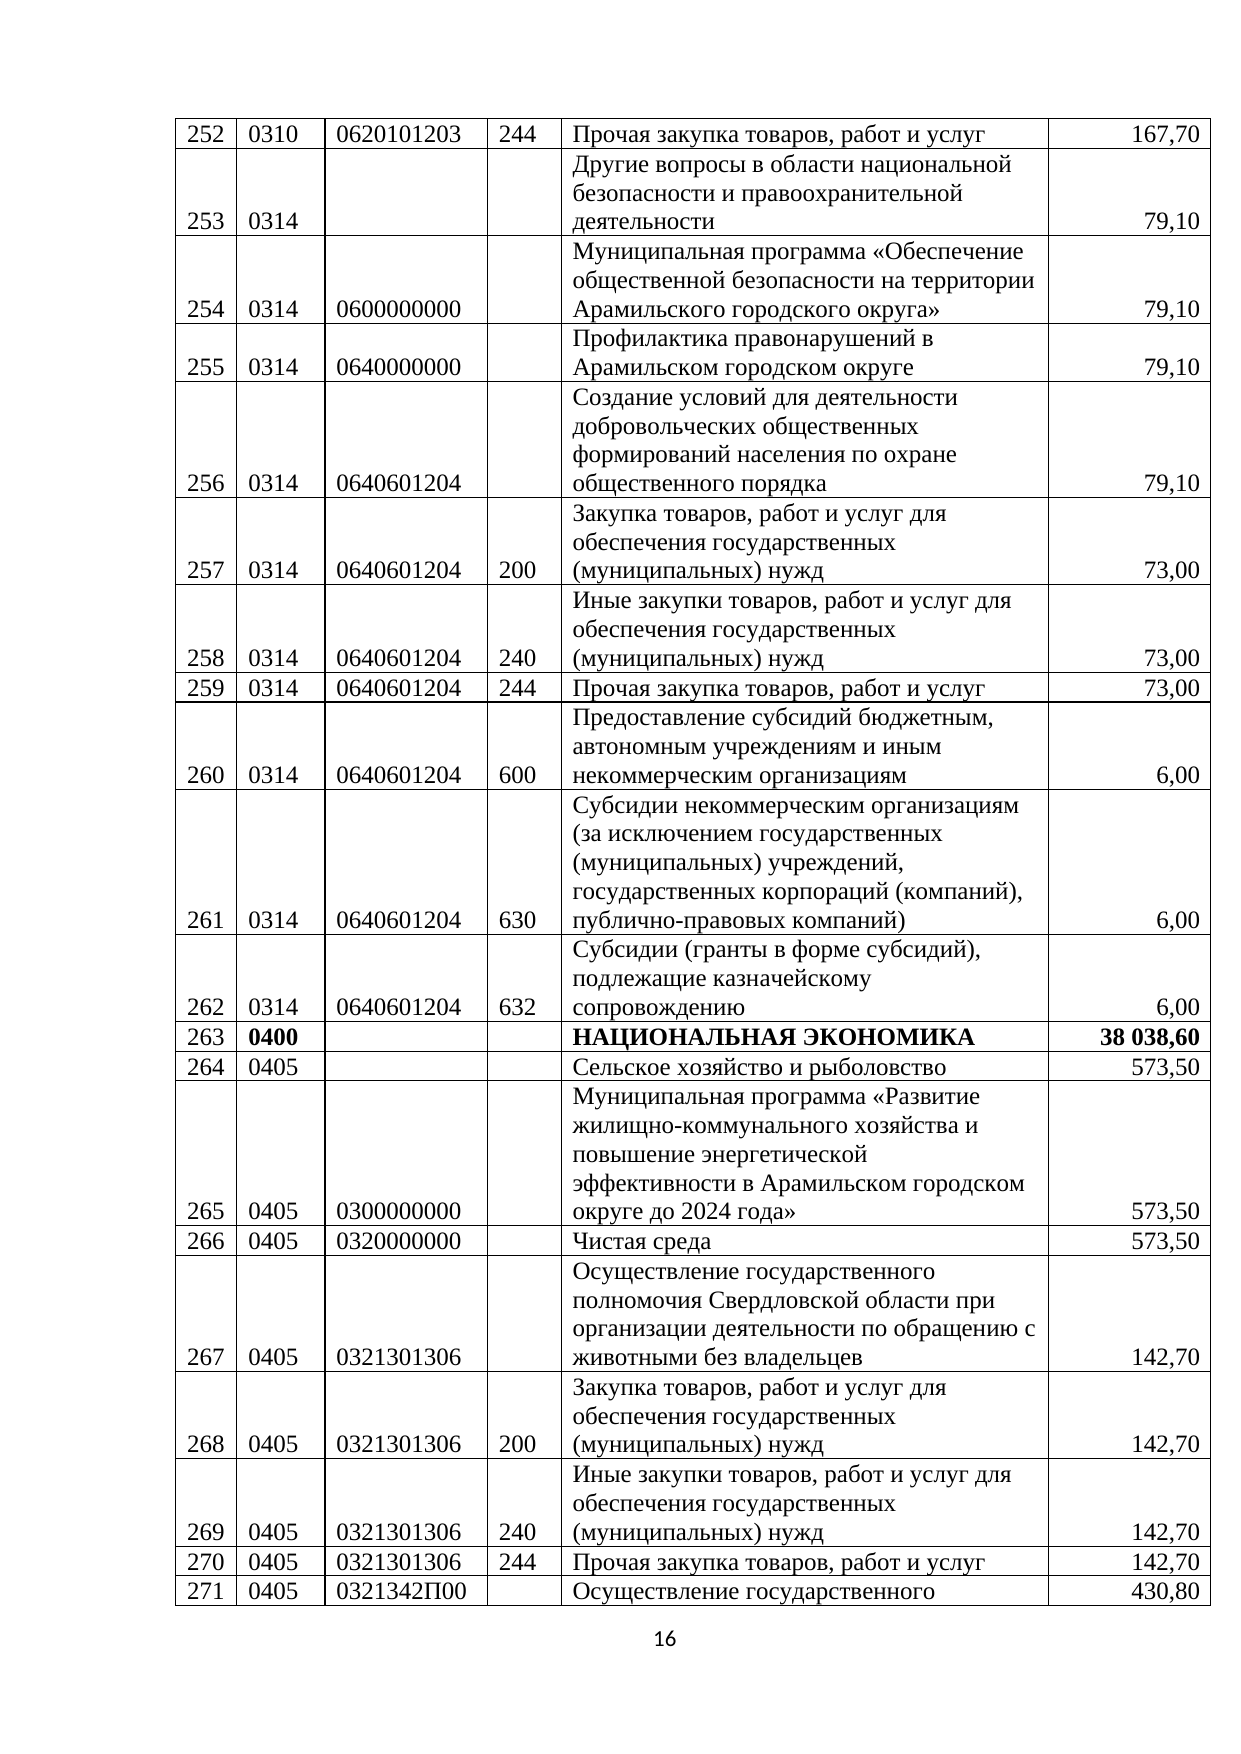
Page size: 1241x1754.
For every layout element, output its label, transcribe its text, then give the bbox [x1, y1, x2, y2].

table_cell 79,10 [1049, 382, 1210, 497]
table_cell [488, 149, 561, 235]
table_cell 200 [488, 498, 561, 584]
table_cell 0314 [237, 498, 324, 584]
table_cell 0405 [237, 1226, 324, 1255]
table_cell 0405 [237, 1372, 324, 1458]
table_cell 38 038,60 [1049, 1022, 1210, 1051]
table_cell Муниципальная программа «Развитие жилищно-коммунального хозяйства и повышение энергетической эффективности в Арамильском городском округе до 2024 года» [562, 1081, 1048, 1225]
table_cell 0321342П00 [326, 1576, 487, 1605]
table_cell 244 [488, 1547, 561, 1575]
table_cell НАЦИОНАЛЬНАЯ ЭКОНОМИКА [562, 1022, 1048, 1051]
table_cell [488, 1022, 561, 1051]
table_cell 142,70 [1049, 1459, 1210, 1546]
table_cell 0314 [237, 324, 324, 381]
table_cell 430,80 [1049, 1576, 1210, 1605]
table_cell Субсидии некоммерческим организациям (за исключением государственных (муниципальных) учреждений, государственных корпораций (компаний), публично-правовых компаний) [562, 790, 1048, 933]
table_cell 73,00 [1049, 673, 1210, 701]
table_cell Прочая закупка товаров, работ и услуг [562, 1547, 1048, 1575]
table_cell 244 [488, 673, 561, 701]
table_cell 260 [176, 703, 236, 789]
table_cell 0620101203 [326, 119, 487, 148]
table_cell 0405 [237, 1547, 324, 1575]
table_cell 0314 [237, 703, 324, 789]
table_cell 0310 [237, 119, 324, 148]
table_cell 0321301306 [326, 1256, 487, 1371]
table_cell [488, 236, 561, 322]
table_cell 244 [488, 119, 561, 148]
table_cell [562, 1576, 1048, 1605]
table_cell Прочая закупка товаров, работ и услуг [562, 119, 1048, 148]
table_cell [488, 1226, 561, 1255]
table_cell 270 [176, 1547, 236, 1575]
table_cell 0320000000 [326, 1226, 487, 1255]
table_cell 240 [488, 1459, 561, 1546]
table_cell 73,00 [1049, 585, 1210, 672]
table_cell 0300000000 [326, 1081, 487, 1225]
table_cell 256 [176, 382, 236, 497]
table_cell 6,00 [1049, 790, 1210, 933]
table_cell Муниципальная программа «Обеспечение общественной безопасности на территории Арамильского городского округа» [562, 236, 1048, 322]
table_cell 6,00 [1049, 703, 1210, 789]
table_cell Профилактика правонарушений в Арамильском городском округе [562, 324, 1048, 381]
table_cell 267 [176, 1256, 236, 1371]
table_cell 0321301306 [326, 1459, 487, 1546]
table_cell 269 [176, 1459, 236, 1546]
table_cell 142,70 [1049, 1547, 1210, 1575]
table_cell 0314 [237, 935, 324, 1021]
table_cell 0640601204 [326, 585, 487, 672]
table_cell 573,50 [1049, 1081, 1210, 1225]
table_cell 255 [176, 324, 236, 381]
table_cell 167,70 [1049, 119, 1210, 148]
table_cell Осуществление государственного полномочия Свердловской области при организации деятельности по обращению с животными без владельцев [562, 1256, 1048, 1371]
table_cell 0640601204 [326, 790, 487, 933]
table_cell 0321301306 [326, 1547, 487, 1575]
table_cell 263 [176, 1022, 236, 1051]
table_cell 79,10 [1049, 324, 1210, 381]
table_cell 0640601204 [326, 498, 487, 584]
table_cell 257 [176, 498, 236, 584]
table_cell 0405 [237, 1256, 324, 1371]
table_cell 271 [176, 1576, 236, 1605]
table_cell Закупка товаров, работ и услуг для обеспечения государственных (муниципальных) нужд [562, 498, 1048, 584]
table_cell 0314 [237, 790, 324, 933]
table_cell 0640000000 [326, 324, 487, 381]
table_cell [488, 1052, 561, 1080]
table_cell Прочая закупка товаров, работ и услуг [562, 673, 1048, 701]
table_cell 73,00 [1049, 498, 1210, 584]
table_cell 79,10 [1049, 149, 1210, 235]
table_cell 0314 [237, 382, 324, 497]
table_cell 0314 [237, 585, 324, 672]
table_cell 261 [176, 790, 236, 933]
table_cell [326, 1022, 487, 1051]
table_cell 573,50 [1049, 1052, 1210, 1080]
table_cell Сельское хозяйство и рыболовство [562, 1052, 1048, 1080]
table_cell [488, 1256, 561, 1371]
table_cell 0321301306 [326, 1372, 487, 1458]
table_cell 6,00 [1049, 935, 1210, 1021]
table_cell 265 [176, 1081, 236, 1225]
table_cell [488, 1576, 561, 1605]
table_cell 266 [176, 1226, 236, 1255]
table_cell Другие вопросы в области национальной безопасности и правоохранительной деятельности [562, 149, 1048, 235]
table_cell Создание условий для деятельности добровольческих общественных формирований населения по охране общественного порядка [562, 382, 1048, 497]
table_cell 142,70 [1049, 1256, 1210, 1371]
table_cell 0405 [237, 1081, 324, 1225]
table_cell 254 [176, 236, 236, 322]
table_cell 630 [488, 790, 561, 933]
table_cell 264 [176, 1052, 236, 1080]
table_cell 0640601204 [326, 673, 487, 701]
table_cell [326, 149, 487, 235]
table_cell [488, 382, 561, 497]
table_cell 0405 [237, 1576, 324, 1605]
table_cell 200 [488, 1372, 561, 1458]
table_cell [488, 324, 561, 381]
table_cell Предоставление субсидий бюджетным, автономным учреждениям и иным некоммерческим организациям [562, 703, 1048, 789]
table_cell 0314 [237, 673, 324, 701]
table_cell 258 [176, 585, 236, 672]
table_cell 0405 [237, 1052, 324, 1080]
table_cell 0640601204 [326, 935, 487, 1021]
table_cell Чистая среда [562, 1226, 1048, 1255]
table_cell Закупка товаров, работ и услуг для обеспечения государственных (муниципальных) нужд [562, 1372, 1048, 1458]
table_cell 0640601204 [326, 382, 487, 497]
table_cell 142,70 [1049, 1372, 1210, 1458]
table_cell 0640601204 [326, 703, 487, 789]
table_cell 240 [488, 585, 561, 672]
table_cell 0314 [237, 149, 324, 235]
table_cell [326, 1052, 487, 1080]
table_cell 79,10 [1049, 236, 1210, 322]
table_cell [488, 1081, 561, 1225]
table_cell 259 [176, 673, 236, 701]
table_cell 0600000000 [326, 236, 487, 322]
table_cell 632 [488, 935, 561, 1021]
table_cell 253 [176, 149, 236, 235]
table_cell 0314 [237, 236, 324, 322]
table_cell 252 [176, 119, 236, 148]
table_cell 0405 [237, 1459, 324, 1546]
table_cell 600 [488, 703, 561, 789]
table_cell 0400 [237, 1022, 324, 1051]
table_cell 262 [176, 935, 236, 1021]
table_cell 268 [176, 1372, 236, 1458]
table_cell Субсидии (гранты в форме субсидий), подлежащие казначейскому сопровождению [562, 935, 1048, 1021]
table_cell Иные закупки товаров, работ и услуг для обеспечения государственных (муниципальных) нужд [562, 1459, 1048, 1546]
table_cell 573,50 [1049, 1226, 1210, 1255]
table_cell Иные закупки товаров, работ и услуг для обеспечения государственных (муниципальных) нужд [562, 585, 1048, 672]
